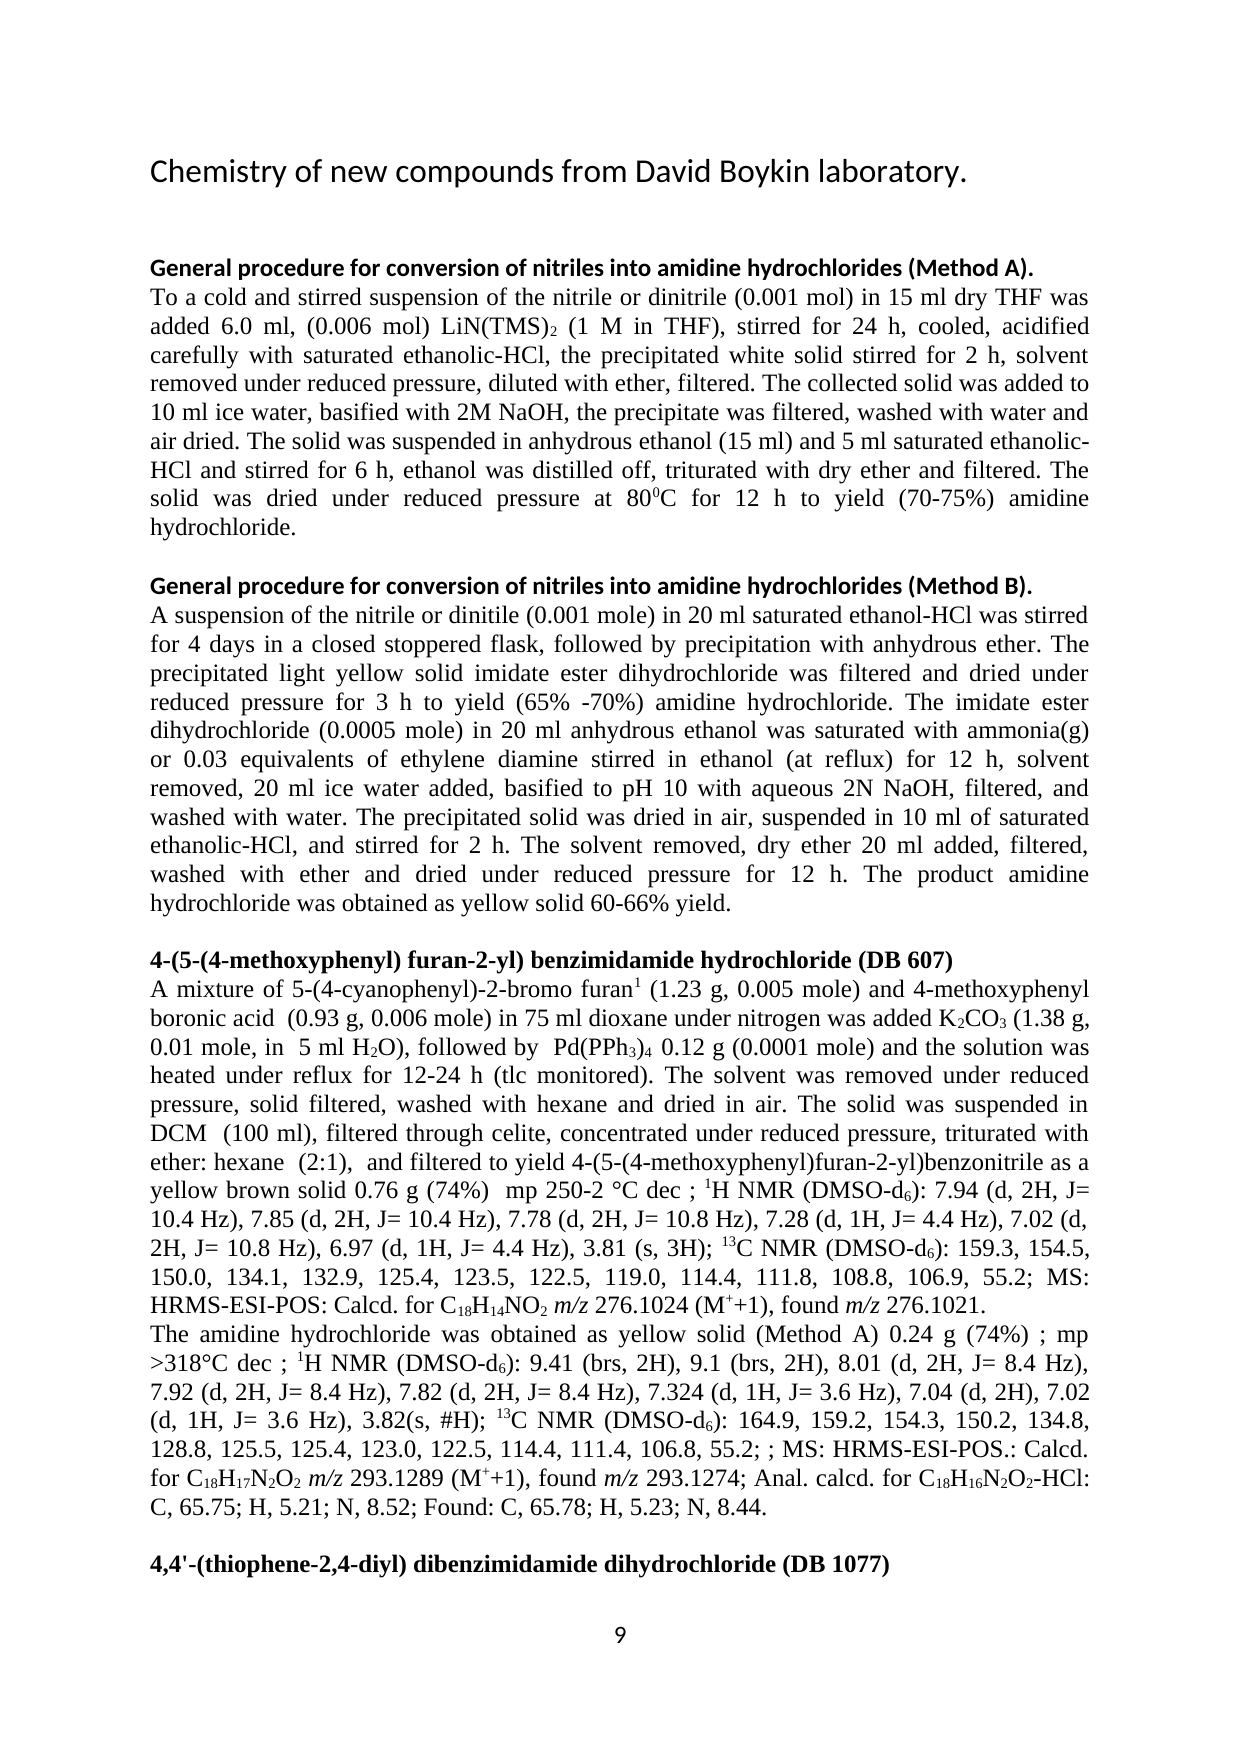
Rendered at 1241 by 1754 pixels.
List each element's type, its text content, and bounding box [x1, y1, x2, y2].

text The amidine hydrochloride was obtained as yellow solid (Method A) 0.24 g (74%) ; mp >318°C dec ; 1H NMR (DMSO-d6): 9.41 (brs, 2H), 9.1 (brs, 2H), 8.01 (d, 2H, J= 8.4 Hz), 7.92 (d, 2H, J= 8.4 Hz), 7.82 (d, 2H, J= 8.4 Hz), 7.324 (d, 1H, J= 3.6 Hz), 7.04 (d, 2H), 7.02 (d, 1H, J= 3.6 Hz), 3.82(s, #H); 13C NMR (DMSO-d6): 164.9, 159.2, 154.3, 150.2, 134.8, 128.8, 125.5, 125.4, 123.0, 122.5, 114.4, 111.4, 106.8, 55.2; ; MS: HRMS-ESI-POS.: Calcd. for C18H17N2O2 m/z 293.1289 (M++1), found m/z 293.1274; Anal. calcd. for C18H16N2O2-HCl: C, 65.75; H, 5.21; N, 8.52; Found: C, 65.78; H, 5.23; N, 8.44. [150, 1319, 1090, 1520]
text 4-(5-(4-methoxyphenyl) furan-2-yl) benzimidamide hydrochloride (DB 607) [150, 945, 1090, 974]
text General procedure for conversion of nitriles into amidine hydrochlorides (Method B). [150, 570, 1090, 600]
text Chemistry of new compounds from David Boykin laboratory. [150, 150, 1090, 191]
text General procedure for conversion of nitriles into amidine hydrochlorides (Method A). [150, 252, 1090, 282]
text A suspension of the nitrile or dinitile (0.001 mole) in 20 ml saturated ethanol-HCl was stirred for 4 days in a closed stoppered flask, followed by precipitation with anhydrous ether. The precipitated light yellow solid imidate ester dihydrochloride was filtered and dried under reduced pressure for 3 h to yield (65% -70%) amidine hydrochloride. The imidate ester dihydrochloride (0.0005 mole) in 20 ml anhydrous ethanol was saturated with ammonia(g) or 0.03 equivalents of ethylene diamine stirred in ethanol (at reflux) for 12 h, solvent removed, 20 ml ice water added, basified to pH 10 with aqueous 2N NaOH, filtered, and washed with water. The precipitated solid was dried in air, suspended in 10 ml of saturated ethanolic-HCl, and stirred for 2 h. The solvent removed, dry ether 20 ml added, filtered, washed with ether and dried under reduced pressure for 12 h. The product amidine hydrochloride was obtained as yellow solid 60-66% yield. [150, 600, 1090, 917]
text A mixture of 5-(4-cyanophenyl)-2-bromo furan1 (1.23 g, 0.005 mole) and 4-methoxyphenyl boronic acid (0.93 g, 0.006 mole) in 75 ml dioxane under nitrogen was added K2CO3 (1.38 g, 0.01 mole, in 5 ml H2O), followed by Pd(PPh3)4 0.12 g (0.0001 mole) and the solution was heated under reflux for 12-24 h (tlc monitored). The solvent was removed under reduced pressure, solid filtered, washed with hexane and dried in air. The solid was suspended in DCM (100 ml), filtered through celite, concentrated under reduced pressure, triturated with ether: hexane (2:1), and filtered to yield 4-(5-(4-methoxyphenyl)furan-2-yl)benzonitrile as a yellow brown solid 0.76 g (74%) mp 250-2 °C dec ; 1H NMR (DMSO-d6): 7.94 (d, 2H, J= 10.4 Hz), 7.85 (d, 2H, J= 10.4 Hz), 7.78 (d, 2H, J= 10.8 Hz), 7.28 (d, 1H, J= 4.4 Hz), 7.02 (d, 2H, J= 10.8 Hz), 6.97 (d, 1H, J= 4.4 Hz), 3.81 (s, 3H); 13C NMR (DMSO-d6): 159.3, 154.5, 150.0, 134.1, 132.9, 125.4, 123.5, 122.5, 119.0, 114.4, 111.8, 108.8, 106.9, 55.2; MS: HRMS-ESI-POS: Calcd. for C18H14NO2 m/z 276.1024 (M++1), found m/z 276.1021. [150, 974, 1090, 1319]
text 4,4'-(thiophene-2,4-diyl) dibenzimidamide dihydrochloride (DB 1077) [150, 1549, 1090, 1578]
text To a cold and stirred suspension of the nitrile or dinitrile (0.001 mol) in 15 ml dry THF was added 6.0 ml, (0.006 mol) LiN(TMS)2 (1 M in THF), stirred for 24 h, cooled, acidified carefully with saturated ethanolic-HCl, the precipitated white solid stirred for 2 h, solvent removed under reduced pressure, diluted with ether, filtered. The collected solid was added to 10 ml ice water, basified with 2M NaOH, the precipitate was filtered, washed with water and air dried. The solid was suspended in anhydrous ethanol (15 ml) and 5 ml saturated ethanolic-HCl and stirred for 6 h, ethanol was distilled off, triturated with dry ether and filtered. The solid was dried under reduced pressure at 800C for 12 h to yield (70-75%) amidine hydrochloride. [150, 282, 1090, 541]
